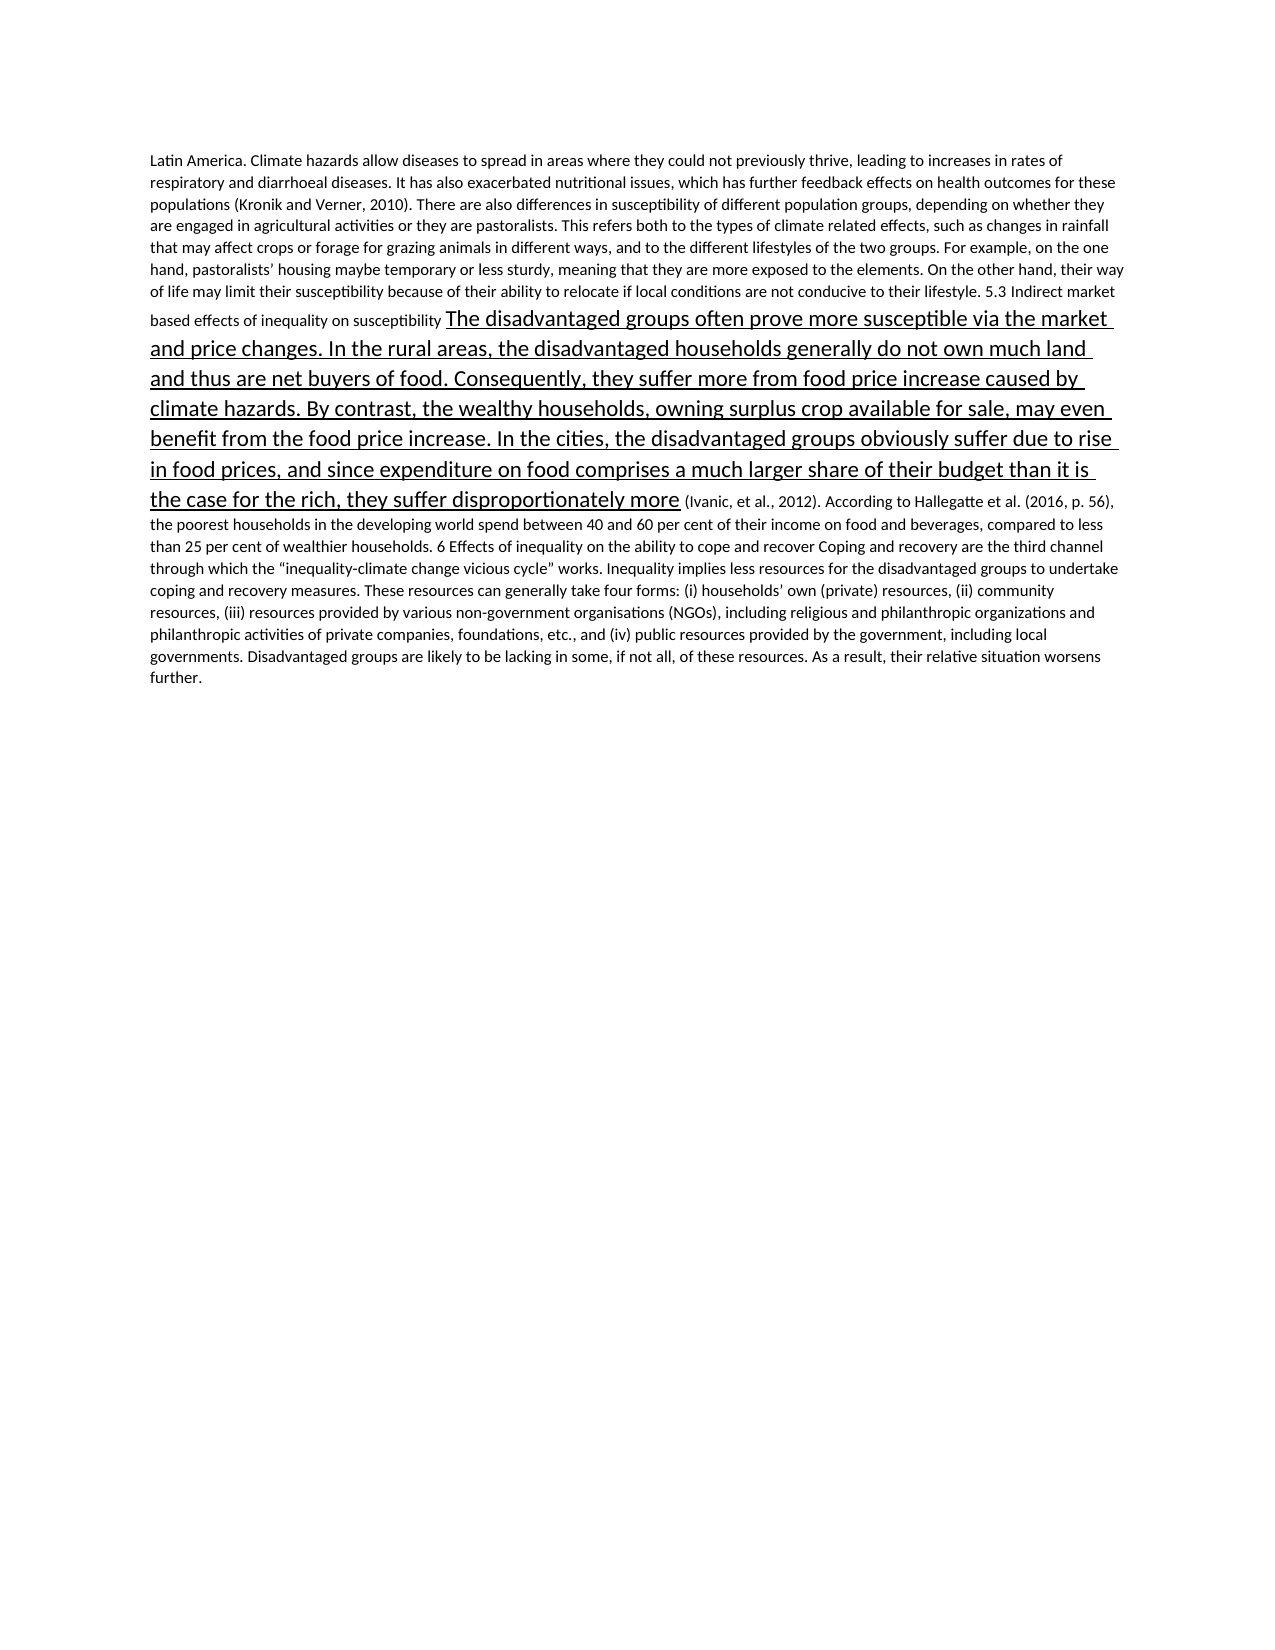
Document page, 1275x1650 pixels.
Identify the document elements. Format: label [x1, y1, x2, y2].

text [150, 150, 1125, 688]
